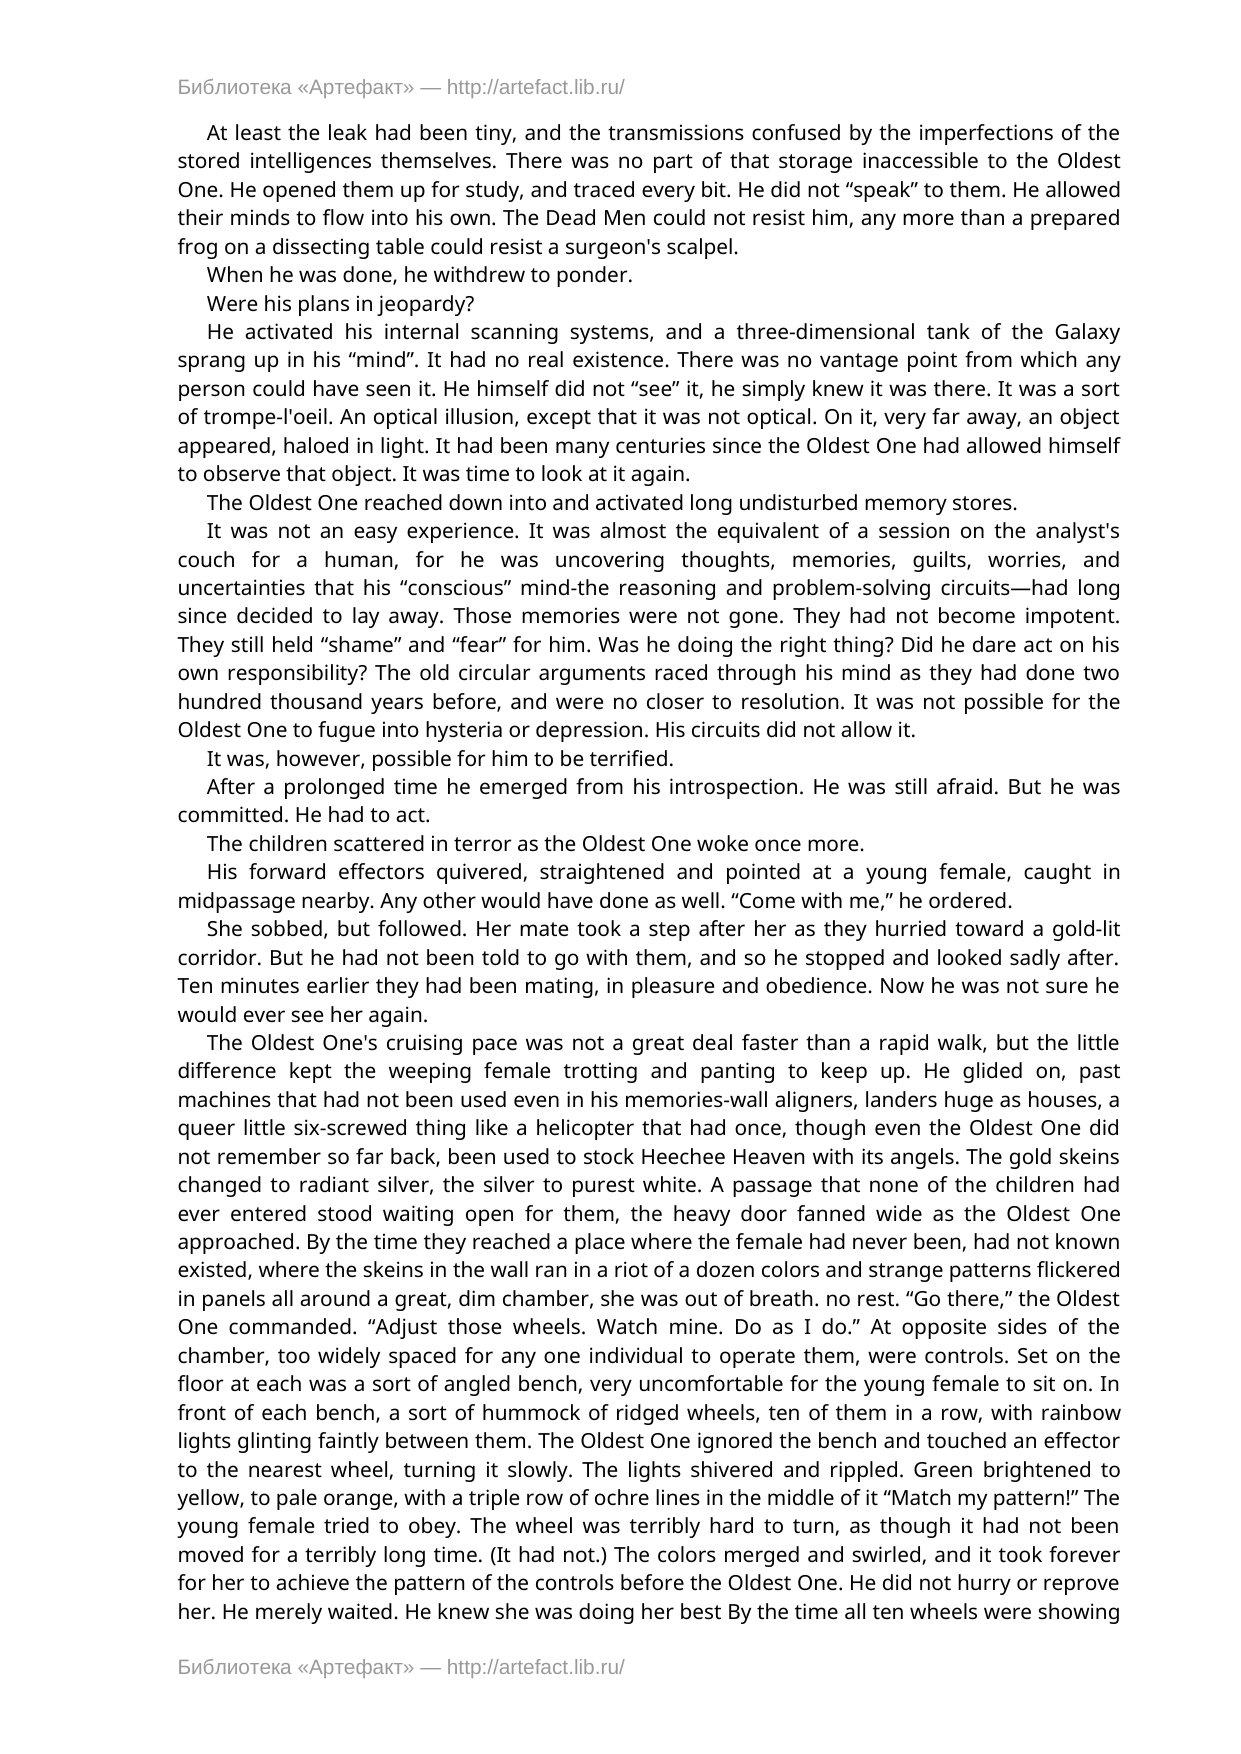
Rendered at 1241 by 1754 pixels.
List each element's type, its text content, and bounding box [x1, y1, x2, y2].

text He activated his internal scanning systems, and a three-dimensional tank of the Galaxy sprang up in his “mind”. It had no real existence. There was no vantage point from which any person could have seen it. He himself did not “see” it, he simply knew it was there. It was a sort of trompe-l'oeil. An optical illusion, except that it was not optical. On it, very far away, an object appeared, haloed in light. It had been many centuries since the Oldest One had allowed himself to observe that object. It was time to look at it again. [177, 317, 1122, 488]
text When he was done, he withdrew to ponder. [177, 260, 1122, 289]
text The Oldest One reached down into and activated long undisturbed memory stores. [177, 488, 1122, 516]
text It was, however, possible for him to be terrified. [177, 744, 1122, 772]
text It was not an easy experience. It was almost the equivalent of a session on the analyst's couch for a human, for he was uncovering thoughts, memories, guilts, worries, and uncertainties that his “conscious” mind-the reasoning and problem-solving circuits—had long since decided to lay away. Those memories were not gone. They had not become impotent. They still held “shame” and “fear” for him. Was he doing the right thing? Did he dare act on his own responsibility? The old circular arguments raced through his mind as they had done two hundred thousand years before, and were no closer to resolution. It was not possible for the Oldest One to fugue into hysteria or depression. His circuits did not allow it. [177, 516, 1122, 744]
text His forward effectors quivered, straightened and pointed at a young female, caught in midpassage nearby. Any other would have done as well. “Come with me,” he ordered. [177, 857, 1122, 914]
text After a prolonged time he emerged from his introspection. He was still afraid. But he was committed. He had to act. [177, 772, 1122, 829]
text Were his plans in jeopardy? [177, 289, 1122, 317]
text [177, 1028, 1122, 1625]
text The children scattered in terror as the Oldest One woke once more. [177, 829, 1122, 857]
text At least the leak had been tiny, and the transmissions confused by the imperfections of the stored intelligences themselves. There was no part of that storage inaccessible to the Oldest One. He opened them up for study, and traced every bit. He did not “speak” to them. He allowed their minds to flow into his own. The Dead Men could not resist him, any more than a prepared frog on a dissecting table could resist a surgeon's scalpel. [177, 118, 1122, 260]
text She sobbed, but followed. Her mate took a step after her as they hurried toward a gold-lit corridor. But he had not been told to go with them, and so he stopped and looked sadly after. Ten minutes earlier they had been mating, in pleasure and obedience. Now he was not sure he would ever see her again. [177, 914, 1122, 1028]
